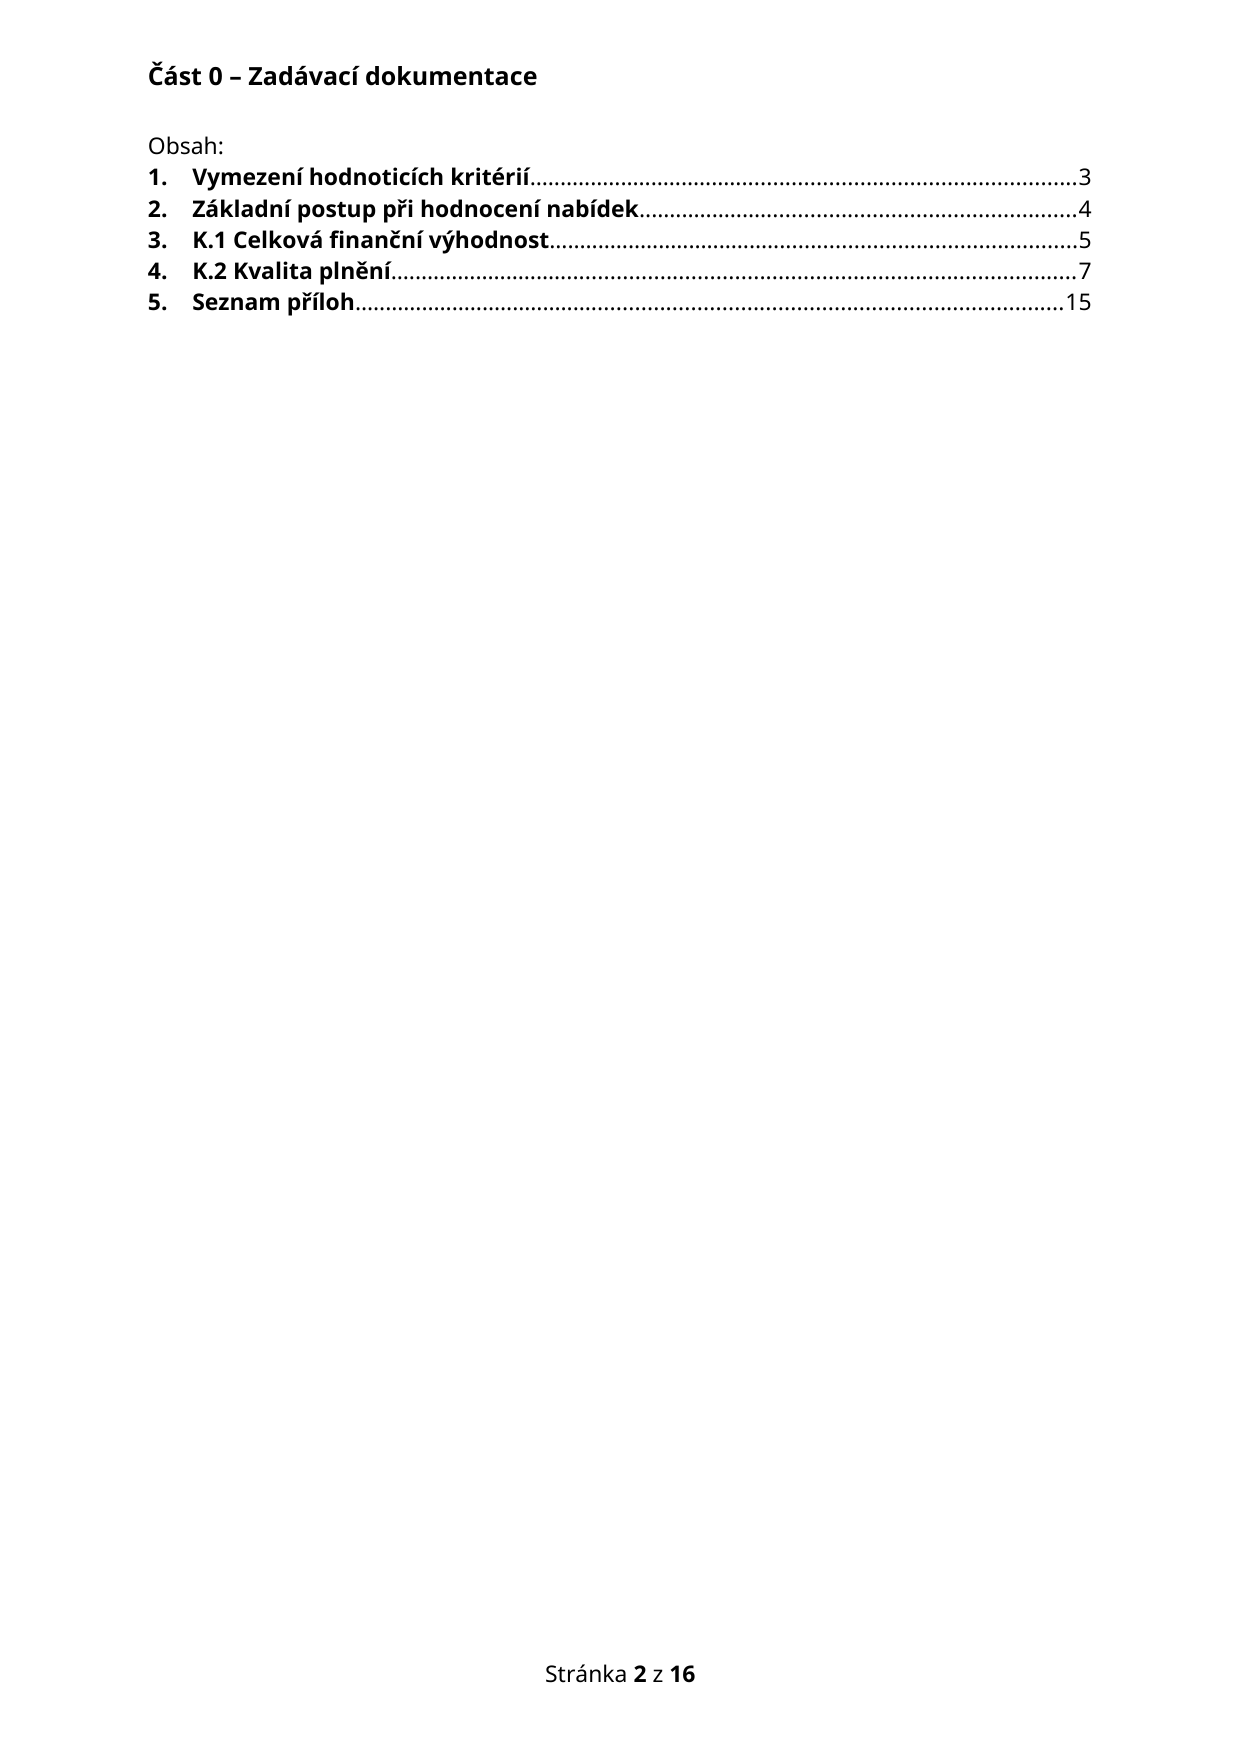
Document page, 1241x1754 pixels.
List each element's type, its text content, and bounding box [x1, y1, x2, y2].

text 5. Seznam příloh 15 [148, 286, 1092, 318]
text Obsah: [148, 130, 1092, 161]
text 4. K.2 Kvalita plnění 7 [148, 255, 1092, 286]
text 1. Vymezení hodnoticích kritérií 3 [148, 161, 1092, 193]
text 3. K.1 Celková finanční výhodnost 5 [148, 224, 1092, 255]
text 2. Základní postup při hodnocení nabídek 4 [148, 193, 1092, 224]
